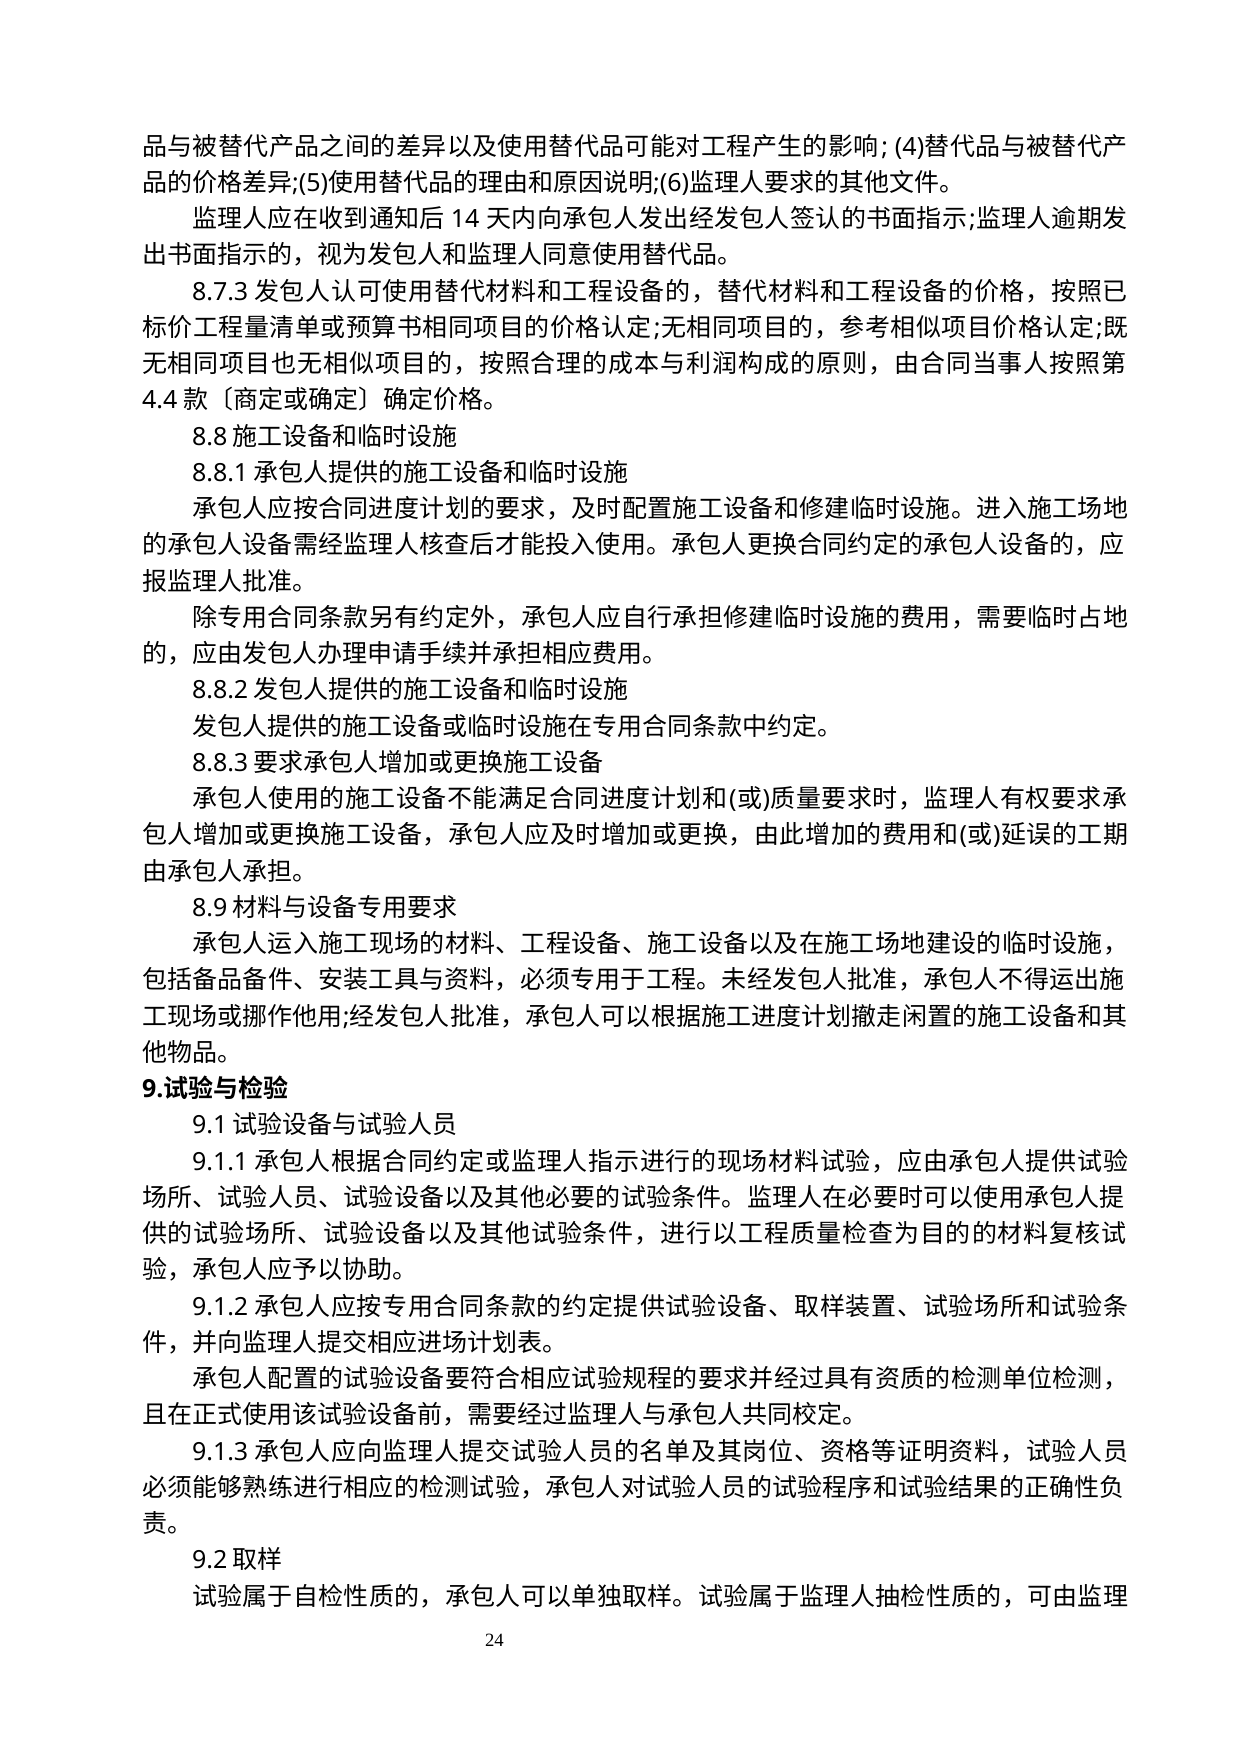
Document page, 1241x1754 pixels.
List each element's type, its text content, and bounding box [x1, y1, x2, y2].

text 承包人运入施工现场的材料、工程设备、施工设备以及在施工场地建设的临时设施， 包括备品备件、安装工具与资料，必须专用于工程。未经发包人批准，承包人不得运出施工现场或挪作他用;经发包人批准，承包人可以根据施工进度计划撤走闲置的施工设备和其他物品。 [142, 923, 1128, 1068]
text 承包人应按合同进度计划的要求，及时配置施工设备和修建临时设施。进入施工场地的承包人设备需经监理人核查后才能投入使用。承包人更换合同约定的承包人设备的，应报监理人批准。 [142, 488, 1128, 597]
text 发包人提供的施工设备或临时设施在专用合同条款中约定。 [142, 706, 1128, 742]
text 除专用合同条款另有约定外，承包人应自行承担修建临时设施的费用，需要临时占地的，应由发包人办理申请手续并承担相应费用。 [142, 597, 1128, 670]
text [142, 1576, 1128, 1612]
text 8.8.3要求承包人增加或更换施工设备 [142, 742, 1128, 778]
text 9.试验与检验 [142, 1068, 1128, 1105]
text 承包人使用的施工设备不能满足合同进度计划和(或)质量要求时，监理人有权要求承包人增加或更换施工设备，承包人应及时增加或更换，由此增加的费用和(或)延误的工期由承包人承担。 [142, 778, 1128, 887]
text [142, 126, 1128, 198]
text 8.8.1承包人提供的施工设备和临时设施 [142, 452, 1128, 488]
text 9.1.3承包人应向监理人提交试验人员的名单及其岗位、资格等证明资料，试验人员必须能够熟练进行相应的检测试验，承包人对试验人员的试验程序和试验结果的正确性负责。 [142, 1431, 1128, 1540]
text 9.2取样 [142, 1540, 1128, 1576]
text 9.1.2承包人应按专用合同条款的约定提供试验设备、取样装置、试验场所和试验条件，并向监理人提交相应进场计划表。 [142, 1286, 1128, 1358]
text 9.1试验设备与试验人员 [142, 1105, 1128, 1141]
text 9.1.1承包人根据合同约定或监理人指示进行的现场材料试验，应由承包人提供试验场所、试验人员、试验设备以及其他必要的试验条件。监理人在必要时可以使用承包人提供的试验场所、试验设备以及其他试验条件，进行以工程质量检查为目的的材料复核试验，承包人应予以协助。 [142, 1141, 1128, 1286]
text 8.9材料与设备专用要求 [142, 887, 1128, 923]
text 监理人应在收到通知后14 天内向承包人发出经发包人签认的书面指示;监理人逾期发出书面指示的，视为发包人和监理人同意使用替代品。 [142, 198, 1128, 271]
text 8.8.2发包人提供的施工设备和临时设施 [142, 670, 1128, 706]
text 承包人配置的试验设备要符合相应试验规程的要求并经过具有资质的检测单位检测，且在正式使用该试验设备前，需要经过监理人与承包人共同校定。 [142, 1358, 1128, 1431]
text 8.7.3发包人认可使用替代材料和工程设备的，替代材料和工程设备的价格，按照已标价工程量清单或预算书相同项目的价格认定;无相同项目的，参考相似项目价格认定;既无相同项目也无相似项目的，按照合理的成本与利润构成的原则，由合同当事人按照第 4.4 款〔商定或确定〕确定价格。 [142, 271, 1128, 416]
text 8.8施工设备和临时设施 [142, 416, 1128, 452]
